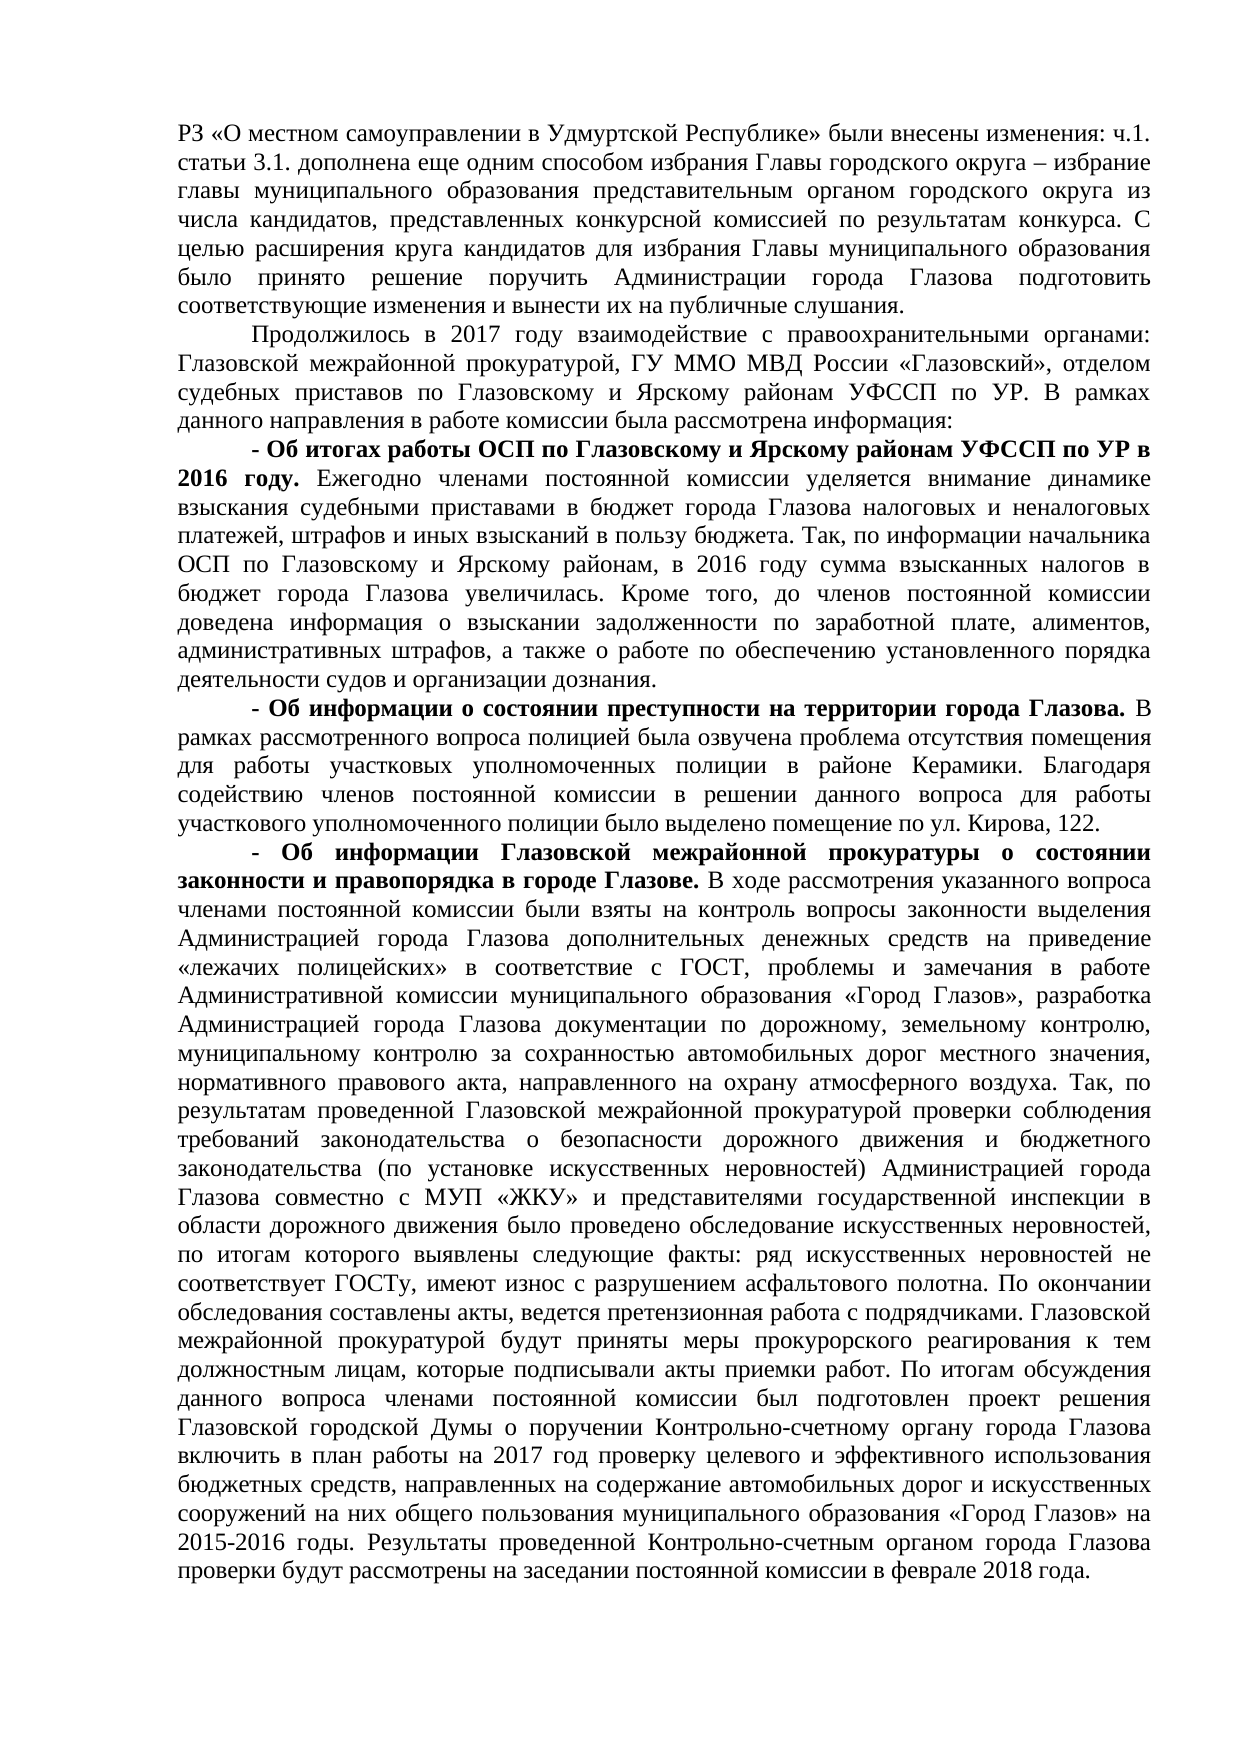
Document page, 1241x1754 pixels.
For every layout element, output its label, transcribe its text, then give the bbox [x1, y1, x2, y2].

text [177, 118, 1152, 319]
text Продолжилось в 2017 году взаимодействие с правоохранительными органами: Глазовской межрайонной прокуратурой, ГУ ММО МВД России «Глазовский», отделом судебных приставов по Глазовскому и Ярскому районам УФССП по УР. В рамках данного направления в работе комиссии была рассмотрена информация: [177, 319, 1152, 434]
text - Об итогах работы ОСП по Глазовскому и Ярскому районам УФССП по УР в 2016 году. Ежегодно членами постоянной комиссии уделяется внимание динамике взыскания судебными приставами в бюджет города Глазова налоговых и неналоговых платежей, штрафов и иных взысканий в пользу бюджета. Так, по информации начальника ОСП по Глазовскому и Ярскому районам, в 2016 году сумма взысканных налогов в бюджет города Глазова увеличилась. Кроме того, до членов постоянной комиссии доведена информация о взыскании задолженности по заработной плате, алиментов, административных штрафов, а также о работе по обеспечению установленного порядка деятельности судов и организации дознания. [177, 434, 1152, 693]
text - Об информации Глазовской межрайонной прокуратуры о состоянии законности и правопорядка в городе Глазове. В ходе рассмотрения указанного вопроса членами постоянной комиссии были взяты на контроль вопросы законности выделения Администрацией города Глазова дополнительных денежных средств на приведение «лежачих полицейских» в соответствие с ГОСТ, проблемы и замечания в работе Административной комиссии муниципального образования «Город Глазов», разработка Администрацией города Глазова документации по дорожному, земельному контролю, муниципальному контролю за сохранностью автомобильных дорог местного значения, нормативного правового акта, направленного на охрану атмосферного воздуха. Так, по результатам проведенной Глазовской межрайонной прокуратурой проверки соблюдения требований законодательства о безопасности дорожного движения и бюджетного законодательства (по установке искусственных неровностей) Администрацией города Глазова совместно с МУП «ЖКУ» и представителями государственной инспекции в области дорожного движения было проведено обследование искусственных неровностей, по итогам которого выявлены следующие факты: ряд искусственных неровностей не соответствует ГОСТу, имеют износ с разрушением асфальтового полотна. По окончании обследования составлены акты, ведется претензионная работа с подрядчиками. Глазовской межрайонной прокуратурой будут приняты меры прокурорского реагирования к тем должностным лицам, которые подписывали акты приемки работ. По итогам обсуждения данного вопроса членами постоянной комиссии был подготовлен проект решения Глазовской городской Думы о поручении Контрольно-счетному органу города Глазова включить в план работы на 2017 год проверку целевого и эффективного использования бюджетных средств, направленных на содержание автомобильных дорог и искусственных сооружений на них общего пользования муниципального образования «Город Глазов» на 2015-2016 годы. Результаты проведенной Контрольно-счетным органом города Глазова проверки будут рассмотрены на заседании постоянной комиссии в феврале 2018 года. [177, 837, 1152, 1584]
text - Об информации о состоянии преступности на территории города Глазова. В рамках рассмотренного вопроса полицией была озвучена проблема отсутствия помещения для работы участковых уполномоченных полиции в районе Керамики. Благодаря содействию членов постоянной комиссии в решении данного вопроса для работы участкового уполномоченного полиции было выделено помещение по ул. Кирова, 122. [177, 693, 1152, 837]
